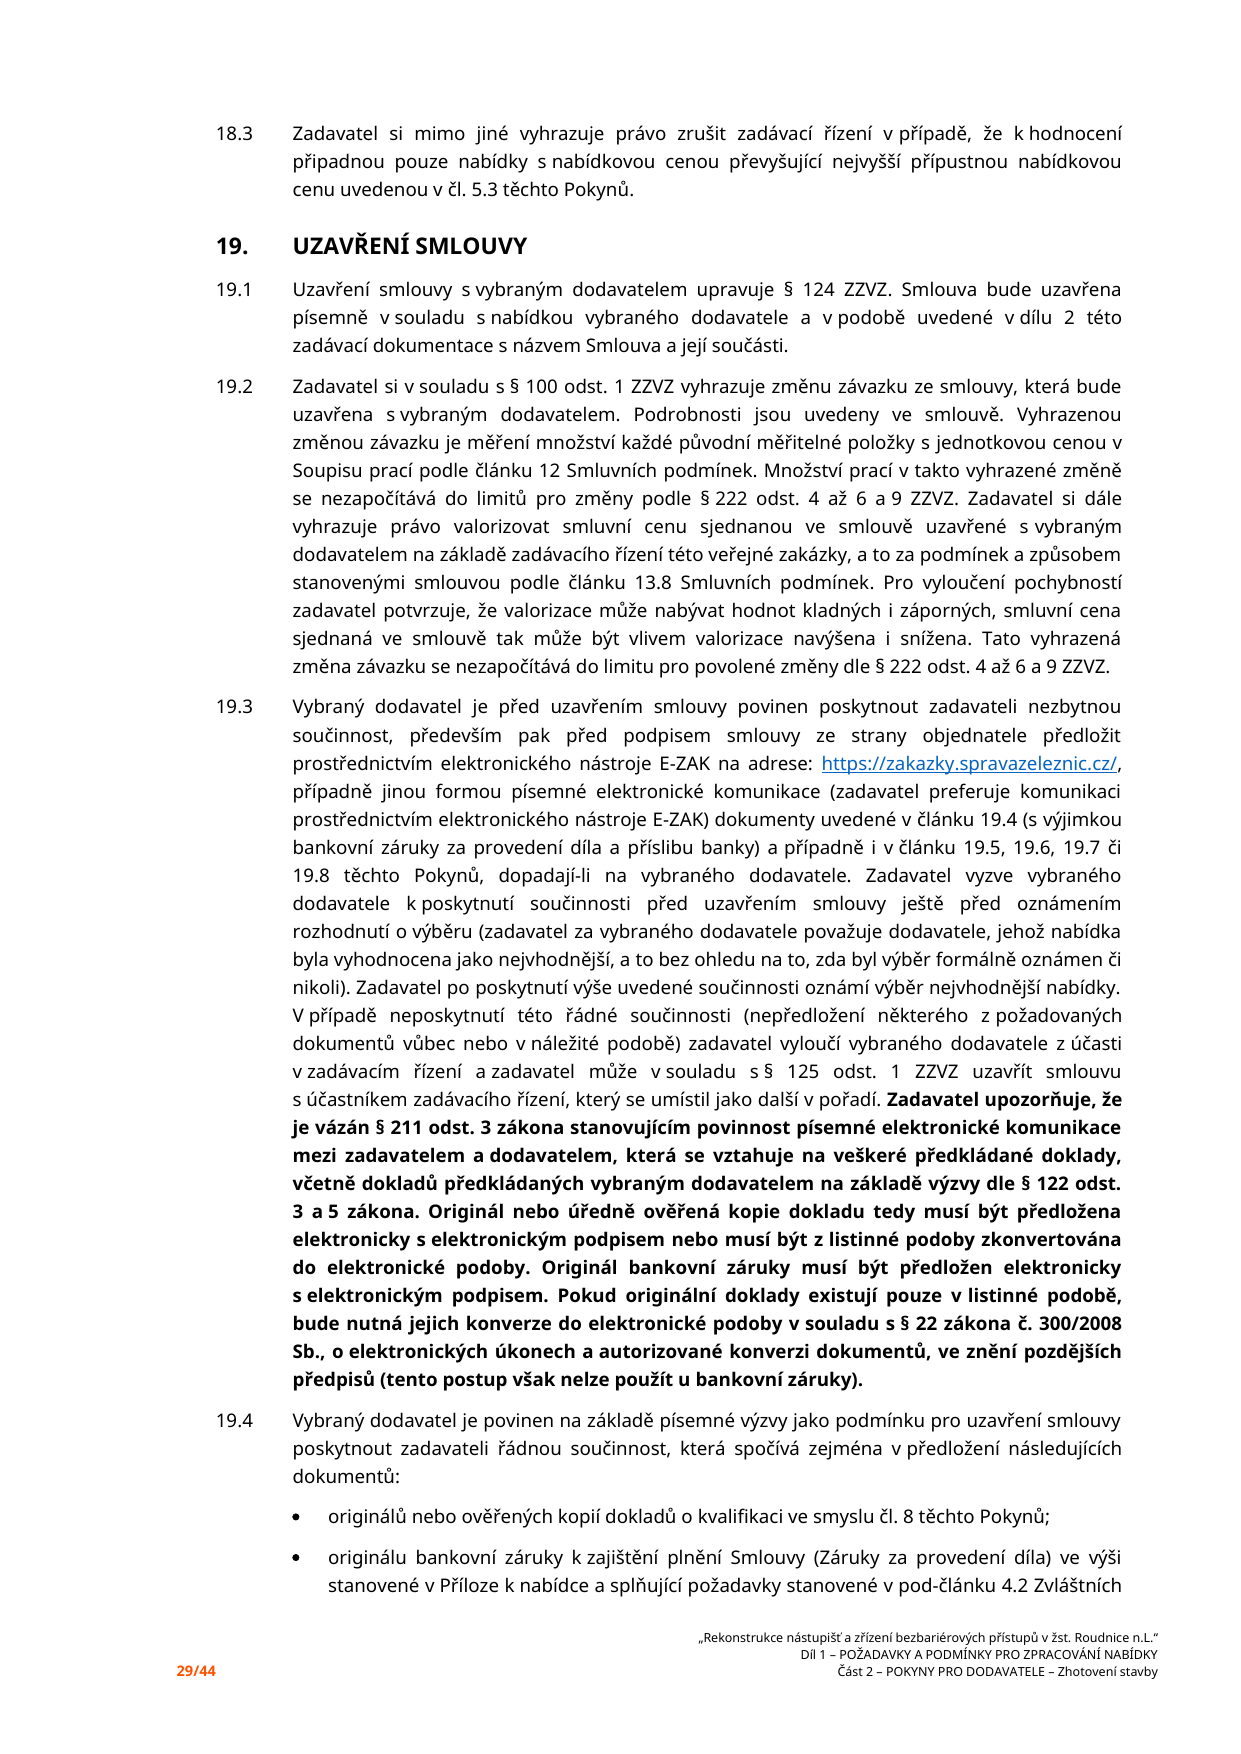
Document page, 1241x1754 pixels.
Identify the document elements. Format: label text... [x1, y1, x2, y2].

text Zadavatel si mimo jiné vyhrazuje právo zrušit zadávací řízení v případě, že k hodnocení připadnou pouze nabídky s nabídkovou cenou převyšující nejvyšší přípustnou nabídkovou cenu uvedenou v čl. 5.3 těchto Pokynů. [216, 121, 1122, 202]
text UZAVŘENÍ SMLOUVY [216, 230, 1122, 261]
text Vybraný dodavatel je povinen na základě písemné výzvy jako podmínku pro uzavření smlouvy poskytnout zadavateli řádnou součinnost, která spočívá zejména v předložení následujících dokumentů: [216, 1407, 1122, 1488]
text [292, 1544, 1122, 1597]
text originálů nebo ověřených kopií dokladů o kvalifikaci ve smyslu čl. 8 těchto Pokynů; [292, 1503, 1122, 1529]
text Zadavatel si v souladu s § 100 odst. 1 ZZVZ vyhrazuje změnu závazku ze smlouvy, která bude uzavřena s vybraným dodavatelem. Podrobnosti jsou uvedeny ve smlouvě. Vyhrazenou změnou závazku je měření množství každé původní měřitelné položky s jednotkovou cenou v Soupisu prací podle článku 12 Smluvních podmínek. Množství prací v takto vyhrazené změně se nezapočítává do limitů pro změny podle § 222 odst. 4 až 6 a 9 ZZVZ. Zadavatel si dále vyhrazuje právo valorizovat smluvní cenu sjednanou ve smlouvě uzavřené s vybraným dodavatelem na základě zadávacího řízení této veřejné zakázky, a to za podmínek a způsobem stanovenými smlouvou podle článku 13.8 Smluvních podmínek. Pro vyloučení pochybností zadavatel potvrzuje, že valorizace může nabývat hodnot kladných i záporných, smluvní cena sjednaná ve smlouvě tak může být vlivem valorizace navýšena i snížena. Tato vyhrazená změna závazku se nezapočítává do limitu pro povolené změny dle § 222 odst. 4 až 6 a 9 ZZVZ. [216, 373, 1122, 679]
text Vybraný dodavatel je před uzavřením smlouvy povinen poskytnout zadavateli nezbytnou součinnost, především pak před podpisem smlouvy ze strany objednatele předložit prostřednictvím elektronického nástroje E-ZAK na adrese: https://zakazky.spravazeleznic.cz/, případně jinou formou písemné elektronické komunikace (zadavatel preferuje komunikaci prostřednictvím elektronického nástroje E-ZAK) dokumenty uvedené v článku 19.4 (s výjimkou bankovní záruky za provedení díla a příslibu banky) a případně i v článku 19.5, 19.6, 19.7 či 19.8 těchto Pokynů, dopadají-li na vybraného dodavatele. Zadavatel vyzve vybraného dodavatele k poskytnutí součinnosti před uzavřením smlouvy ještě před oznámením rozhodnutí o výběru (zadavatel za vybraného dodavatele považuje dodavatele, jehož nabídka byla vyhodnocena jako nejvhodnější, a to bez ohledu na to, zda byl výběr formálně oznámen či nikoli). Zadavatel po poskytnutí výše uvedené součinnosti oznámí výběr nejvhodnější nabídky. V případě neposkytnutí této řádné součinnosti (nepředložení některého z požadovaných dokumentů vůbec nebo v náležité podobě) zadavatel vyloučí vybraného dodavatele z účasti v zadávacím řízení a zadavatel může v souladu s § 125 odst. 1 ZZVZ uzavřít smlouvu s účastníkem zadávacího řízení, který se umístil jako další v pořadí. Zadavatel upozorňuje, že je vázán § 211 odst. 3 zákona stanovujícím povinnost písemné elektronické komunikace mezi zadavatelem a dodavatelem, která se vztahuje na veškeré předkládané doklady, včetně dokladů předkládaných vybraným dodavatelem na základě výzvy dle § 122 odst. 3 a 5 zákona. Originál nebo úředně ověřená kopie dokladu tedy musí být předložena elektronicky s elektronickým podpisem nebo musí být z listinné podoby zkonvertována do elektronické podoby. Originál bankovní záruky musí být předložen elektronicky s elektronickým podpisem. Pokud originální doklady existují pouze v listinné podobě, bude nutná jejich konverze do elektronické podoby v souladu s § 22 zákona č. 300/2008 Sb., o elektronických úkonech a autorizované konverzi dokumentů, ve znění pozdějších předpisů (tento postup však nelze použít u bankovní záruky). [216, 694, 1122, 1392]
text Uzavření smlouvy s vybraným dodavatelem upravuje § 124 ZZVZ. Smlouva bude uzavřena písemně v souladu s nabídkou vybraného dodavatele a v podobě uvedené v dílu 2 této zadávací dokumentace s názvem Smlouva a její součásti. [216, 277, 1122, 358]
